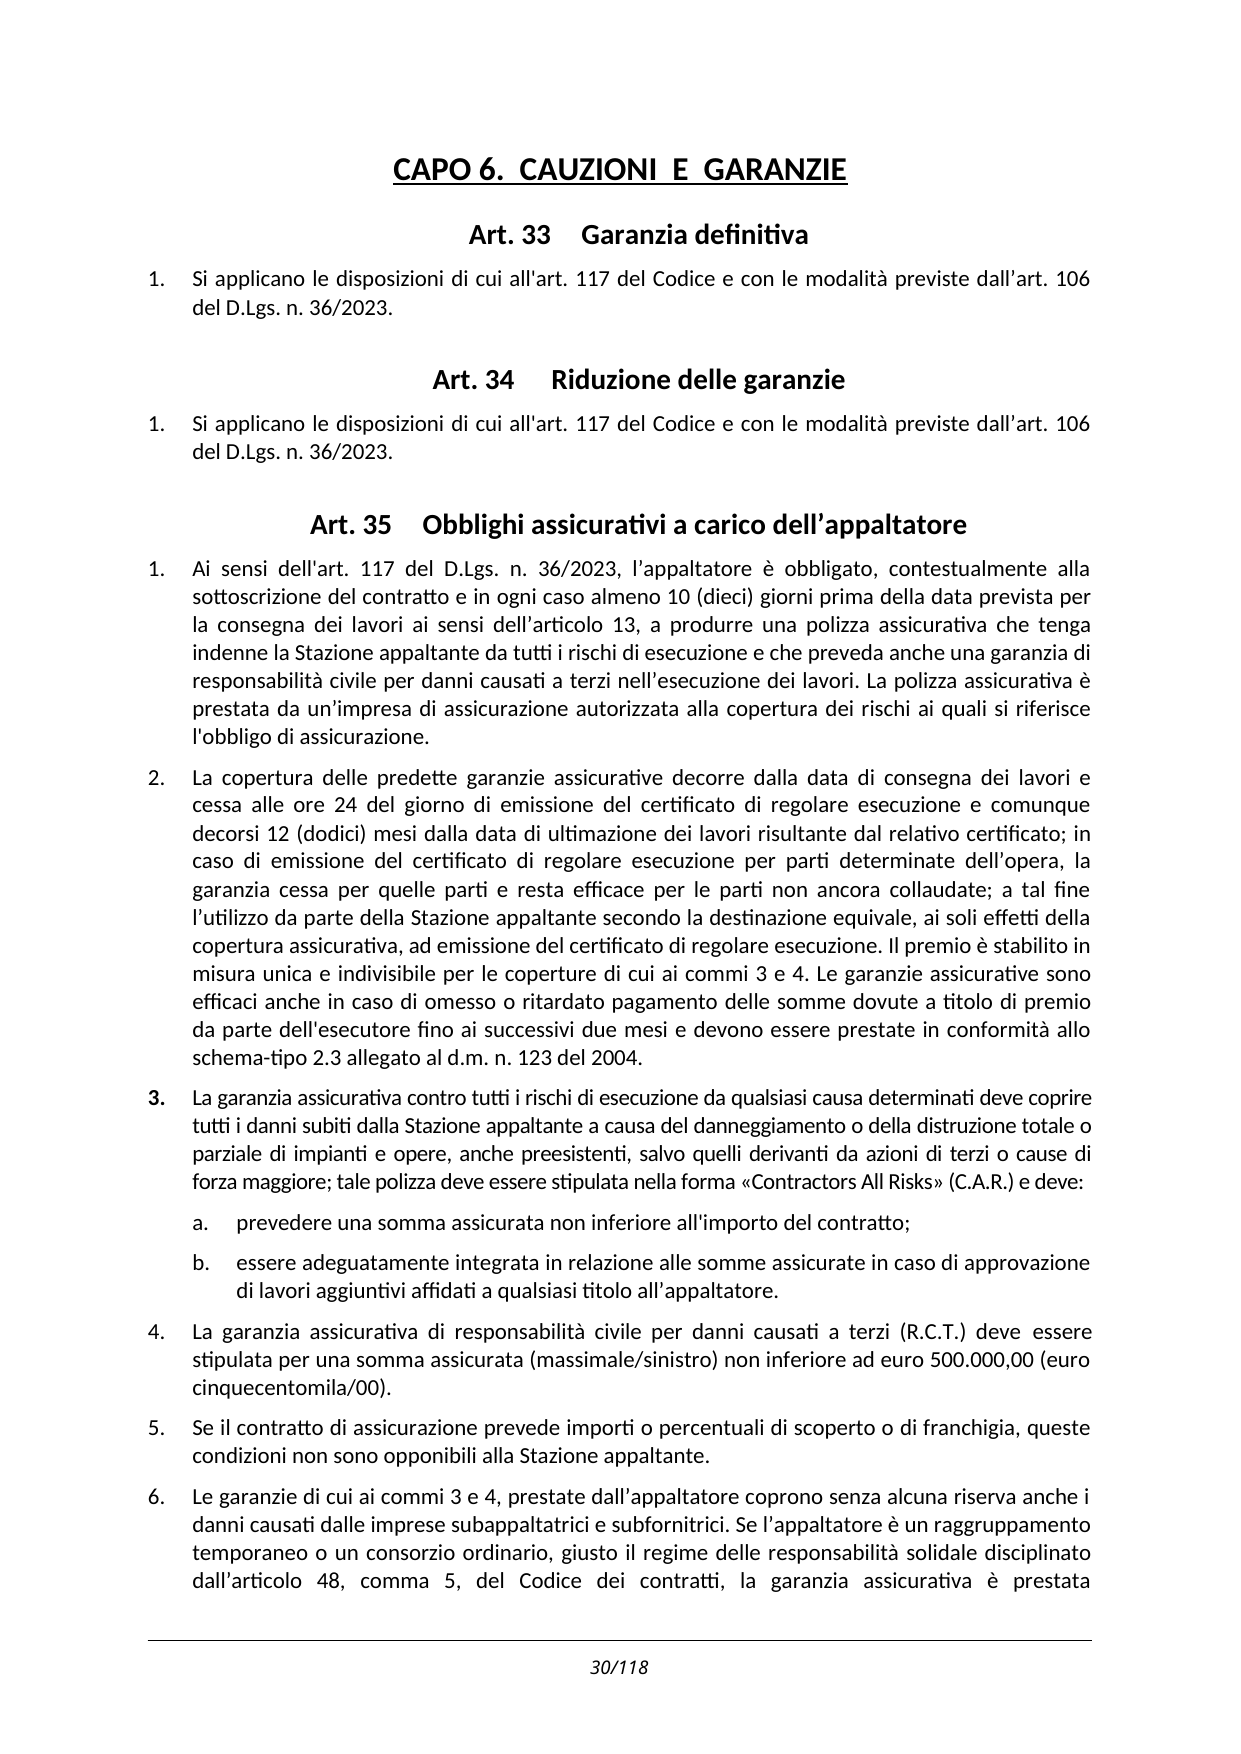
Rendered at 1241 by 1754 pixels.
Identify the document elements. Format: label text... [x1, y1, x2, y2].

list prevedere una somma assicurata non inferiore all'importo del contratto; [192, 1208, 1092, 1236]
subtitle Riduzione delle garanzie [185, 361, 1092, 397]
list essere adeguatamente integrata in relazione alle somme assicurate in caso di approvazione di lavori aggiuntivi affidati a qualsiasi titolo all’appaltatore. [192, 1248, 1092, 1304]
list La copertura delle predette garanzie assicurative decorre dalla data di consegna dei lavori e cessa alle ore 24 del giorno di emissione del certificato di regolare esecuzione e comunque decorsi 12 (dodici) mesi dalla data di ultimazione dei lavori risultante dal relativo certificato; in caso di emissione del certificato di regolare esecuzione per parti determinate dell’opera, la garanzia cessa per quelle parti e resta efficace per le parti non ancora collaudate; a tal fine l’utilizzo da parte della Stazione appaltante secondo la destinazione equivale, ai soli effetti della copertura assicurativa, ad emissione del certificato di regolare esecuzione. Il premio è stabilito in misura unica e indivisibile per le coperture di cui ai commi 3 e 4. Le garanzie assicurative sono efficaci anche in caso di omesso o ritardato pagamento delle somme dovute a titolo di premio da parte dell'esecutore fino ai successivi due mesi e devono essere prestate in conformità allo schema-tipo 2.3 allegato al d.m. n. 123 del 2004. [148, 763, 1092, 1071]
list Ai sensi dell'art. 117 del D.Lgs. n. 36/2023, l’appaltatore è obbligato, contestualmente alla sottoscrizione del contratto e in ogni caso almeno 10 (dieci) giorni prima della data prevista per la consegna dei lavori ai sensi dell’articolo 13, a produrre una polizza assicurativa che tenga indenne la Stazione appaltante da tutti i rischi di esecuzione e che preveda anche una garanzia di responsabilità civile per danni causati a terzi nell’esecuzione dei lavori. La polizza assicurativa è prestata da un’impresa di assicurazione autorizzata alla copertura dei rischi ai quali si riferisce l'obbligo di assicurazione. [148, 554, 1092, 750]
list La garanzia assicurativa contro tutti i rischi di esecuzione da qualsiasi causa determinati deve coprire tutti i danni subiti dalla Stazione appaltante a causa del danneggiamento o della distruzione totale o parziale di impianti e opere, anche preesistenti, salvo quelli derivanti da azioni di terzi o cause di forza maggiore; tale polizza deve essere stipulata nella forma «Contractors All Risks» (C.A.R.) e deve: [148, 1083, 1092, 1195]
subtitle Garanzia definitiva [185, 216, 1092, 252]
list Si applicano le disposizioni di cui all'art. 117 del Codice e con le modalità previste dall’art. 106 del D.Lgs. n. 36/2023. [148, 409, 1092, 465]
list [148, 1482, 1092, 1594]
subtitle CAPO 6. CAUZIONI E GARANZIE [148, 148, 1092, 188]
subtitle Obblighi assicurativi a carico dell’appaltatore [185, 506, 1092, 541]
list Si applicano le disposizioni di cui all'art. 117 del Codice e con le modalità previste dall’art. 106 del D.Lgs. n. 36/2023. [148, 264, 1092, 321]
list La garanzia assicurativa di responsabilità civile per danni causati a terzi (R.C.T.) deve essere stipulata per una somma assicurata (massimale/sinistro) non inferiore ad euro 500.000,00 (euro cinquecentomila/00). [148, 1317, 1092, 1401]
list Se il contratto di assicurazione prevede importi o percentuali di scoperto o di franchigia, queste condizioni non sono opponibili alla Stazione appaltante. [148, 1413, 1092, 1469]
